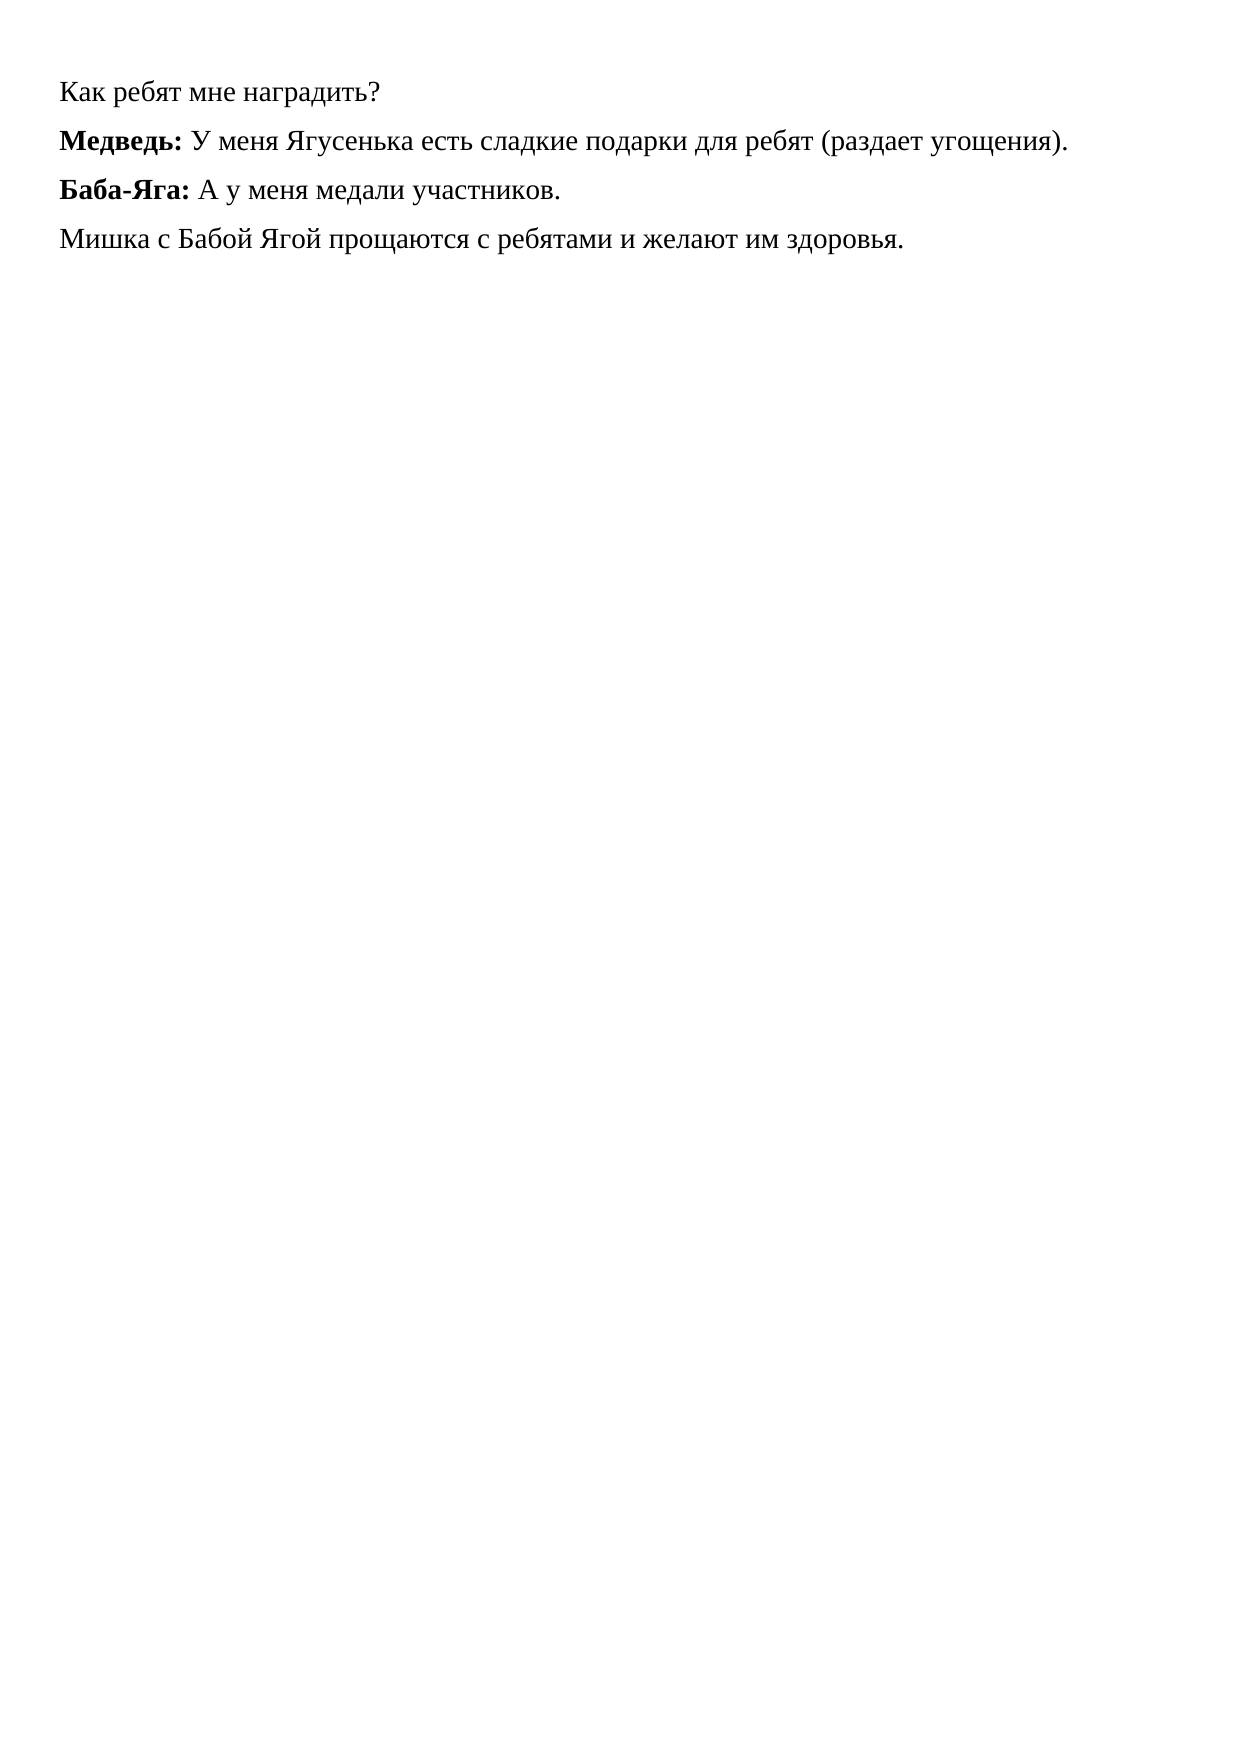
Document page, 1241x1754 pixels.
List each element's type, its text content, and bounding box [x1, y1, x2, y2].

text Как ребят мне наградить? [59, 74, 1152, 107]
text Баба-Яга: А у меня медали участников. [59, 172, 1152, 206]
text Мишка с Бабой Ягой прощаются с ребятами и желают им здоровья. [59, 221, 1152, 255]
text Медведь: У меня Ягусенька есть сладкие подарки для ребят (раздает угощения). [59, 123, 1152, 157]
